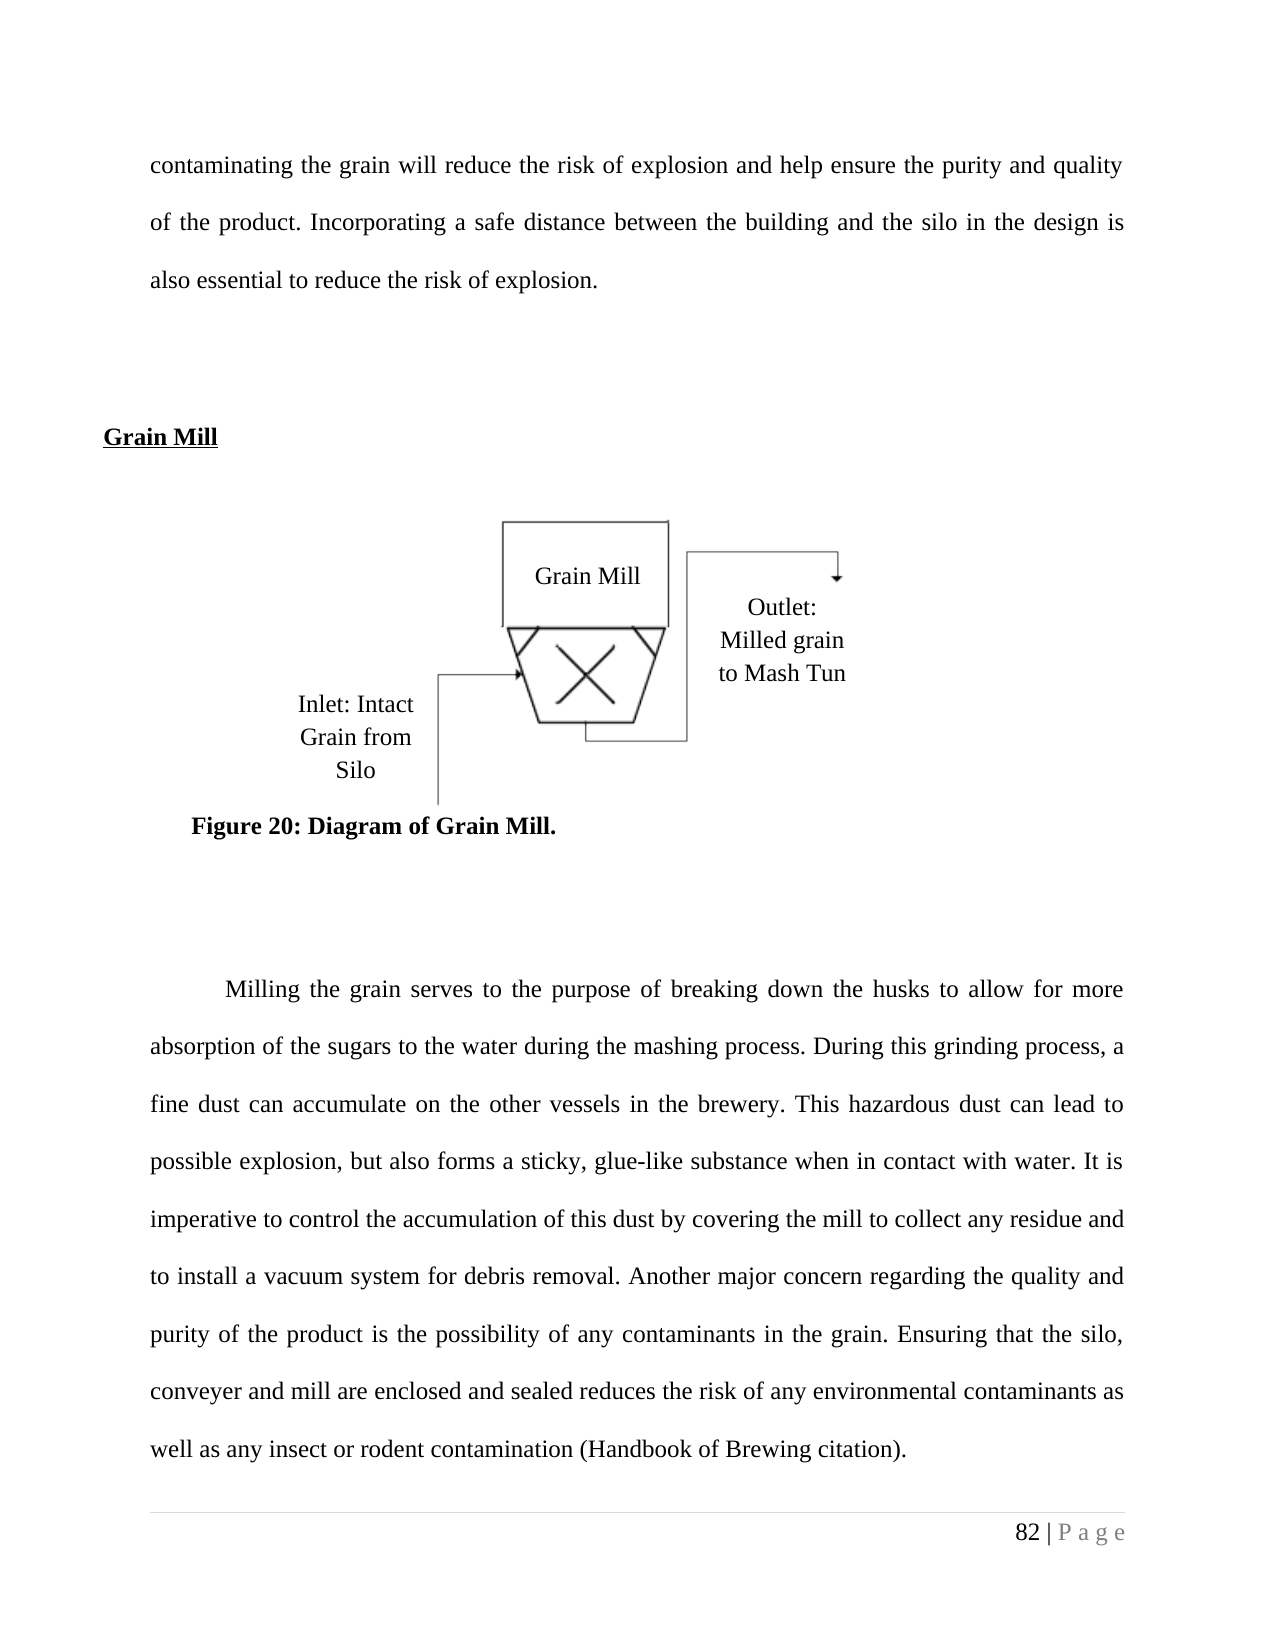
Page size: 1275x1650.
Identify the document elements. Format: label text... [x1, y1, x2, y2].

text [150, 150, 1125, 294]
text Milling the grain serves to the purpose of breaking down the husks to allow for more absorption of the sugars to the water during the mashing process. During this grinding process, a fine dust can accumulate on the other vessels in the brewery. This hazardous dust can lead to possible explosion, but also forms a sticky, glue-like substance when in contact with water. It is imperative to control the accumulation of this dust by covering the mill to collect any residue and to install a vacuum system for debris removal. Another major concern regarding the quality and purity of the product is the possibility of any contaminants in the grain. Ensuring that the silo, conveyer and mill are enclosed and sealed reduces the risk of any environmental contaminants as well as any insect or rodent contamination (Handbook of Brewing citation). [150, 974, 1125, 1463]
text Grain Mill [103, 422, 1125, 450]
